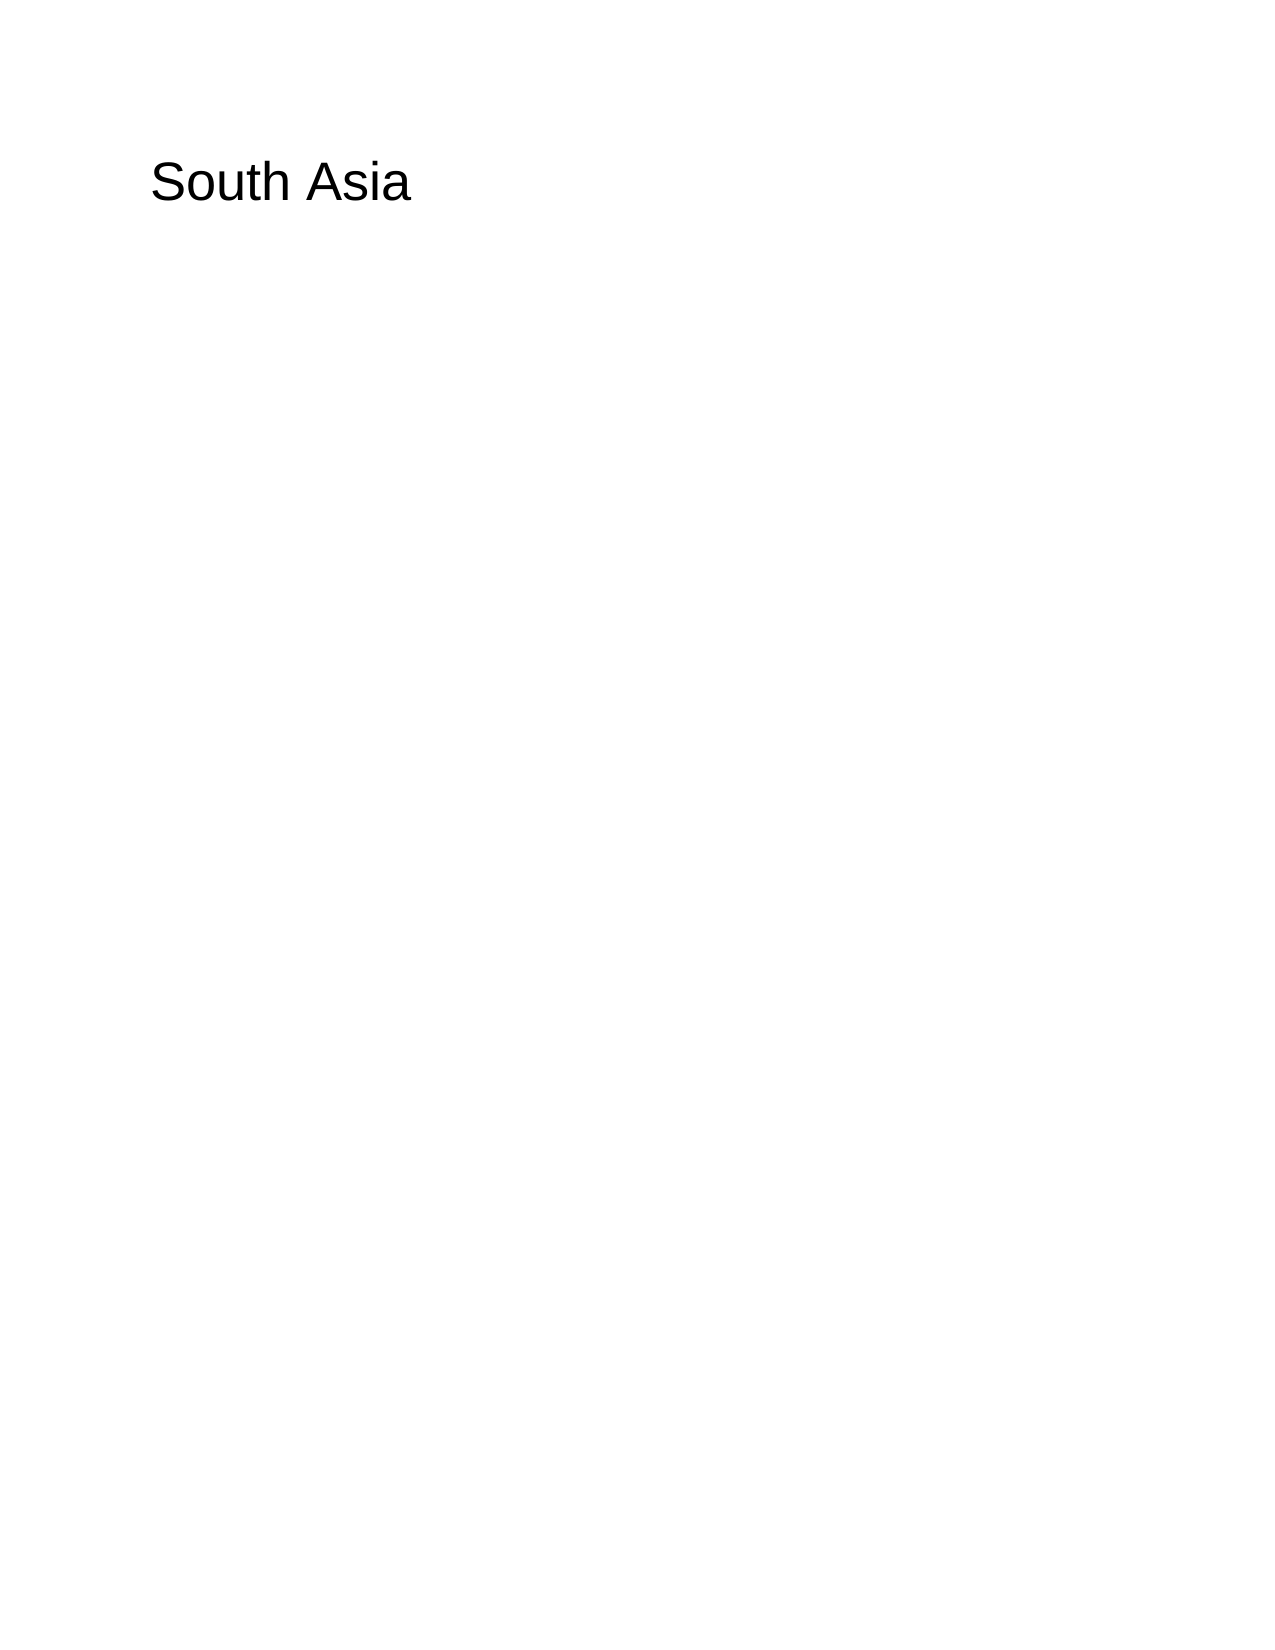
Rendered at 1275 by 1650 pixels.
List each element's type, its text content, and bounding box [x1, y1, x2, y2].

title South Asia [150, 150, 1125, 212]
